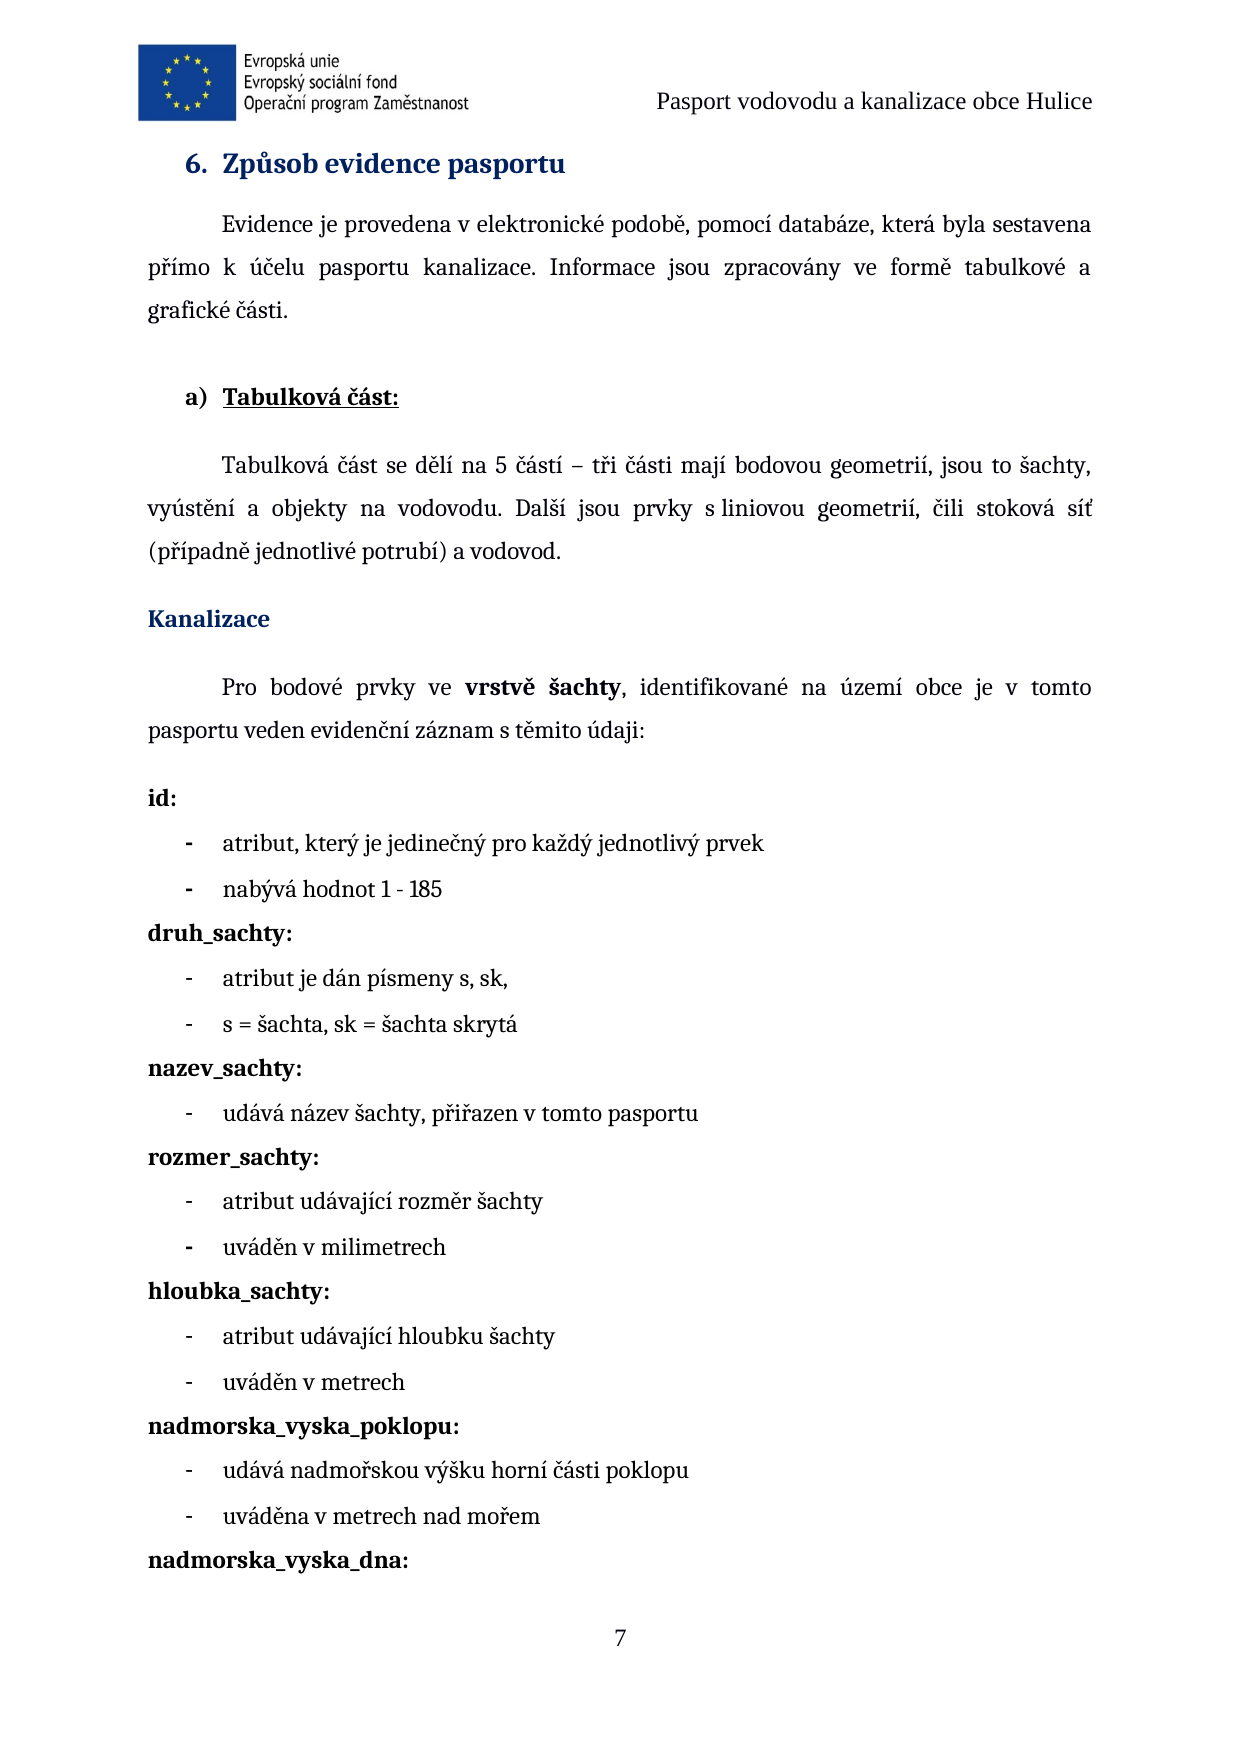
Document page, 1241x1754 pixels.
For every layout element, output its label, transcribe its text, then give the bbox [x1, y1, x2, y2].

text nazev_sachty: [148, 1053, 1092, 1082]
list uváděna v metrech nad mořem [185, 1500, 1092, 1531]
text druh_sachty: [148, 919, 1092, 948]
list uváděn v milimetrech [185, 1231, 1092, 1262]
list Tabulková část: [185, 382, 1092, 411]
text nadmorska_vyska_poklopu: [148, 1412, 1092, 1440]
text nadmorska_vyska_dna: [148, 1546, 1092, 1575]
list atribut, který je jedinečný pro každý jednotlivý prvek [185, 827, 1092, 858]
list atribut udávající hloubku šachty [185, 1320, 1092, 1351]
text Evidence je provedena v elektronické podobě, pomocí databáze, která byla sestavena přímo k účelu pasportu kanalizace. Informace jsou zpracovány ve formě tabulkové a grafické části. [148, 210, 1092, 325]
text Tabulková část se dělí na 5 částí – tři části mají bodovou geometrií, jsou to šachty, vyústění a objekty na vodovodu. Další jsou prvky s liniovou geometrií, čili stoková síť (případně jednotlivé potrubí) a vodovod. [148, 451, 1092, 566]
subtitle Způsob evidence pasportu [185, 148, 1092, 181]
list udává název šachty, přiřazen v tomto pasportu [185, 1097, 1092, 1127]
text hloubka_sachty: [148, 1277, 1092, 1306]
list atribut udávající rozměr šachty [185, 1186, 1092, 1216]
list nabývá hodnot 1 - 185 [185, 873, 1092, 904]
list udává nadmořskou výšku horní části poklopu [185, 1455, 1092, 1485]
text Kanalizace [148, 605, 1092, 634]
text Pro bodové prvky ve vrstvě šachty, identifikované na území obce je v tomto pasportu veden evidenční záznam s těmito údaji: [148, 673, 1092, 745]
text id: [148, 784, 1092, 813]
text rozmer_sachty: [148, 1142, 1092, 1171]
list s = šachta, sk = šachta skrytá [185, 1008, 1092, 1038]
picture [136, 42, 469, 123]
list uváděn v metrech [185, 1366, 1092, 1396]
list atribut je dán písmeny s, sk, [185, 962, 1092, 993]
